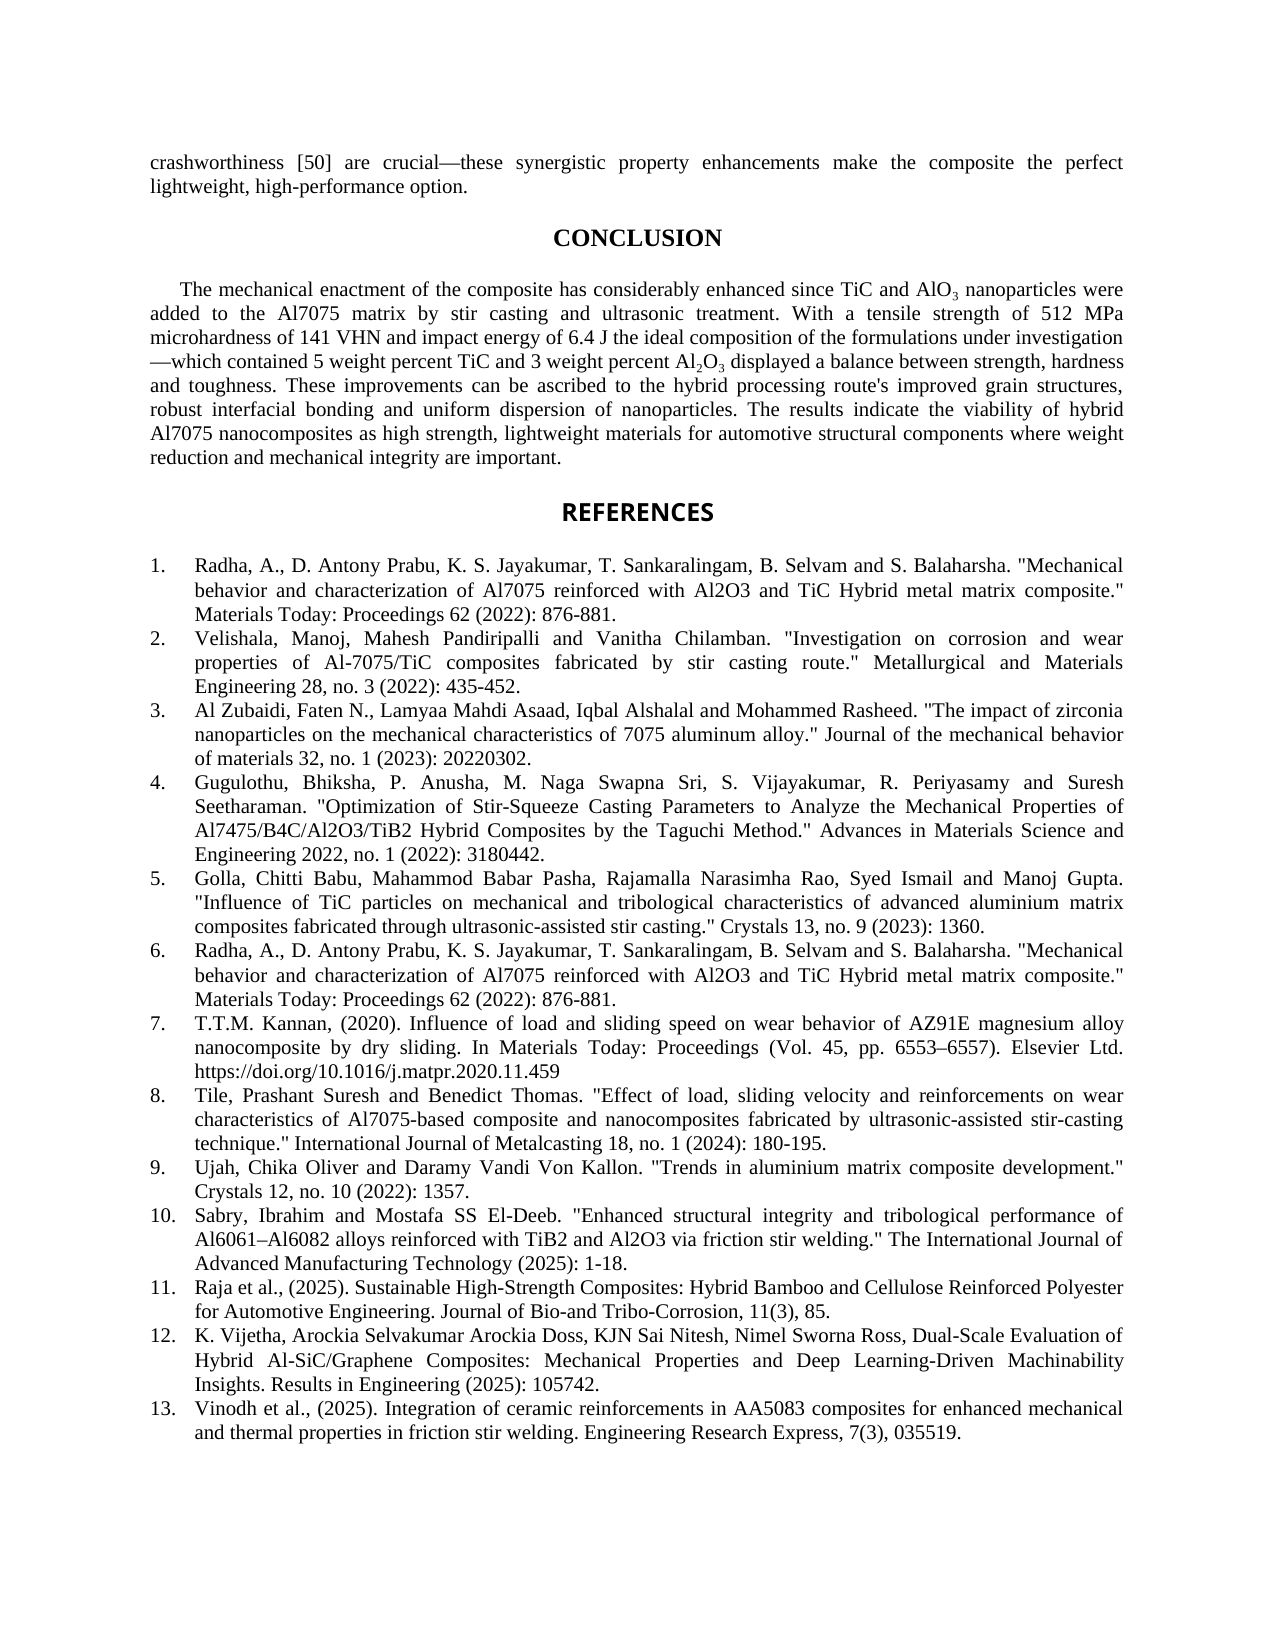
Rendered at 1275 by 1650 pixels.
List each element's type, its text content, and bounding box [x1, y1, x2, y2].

text Gugulothu, Bhiksha, P. Anusha, M. Naga Swapna Sri, S. Vijayakumar, R. Periyasamy and Suresh Seetharaman. "Optimization of Stir‐Squeeze Casting Parameters to Analyze the Mechanical Properties of Al7475/B4C/Al2O3/TiB2 Hybrid Composites by the Taguchi Method." Advances in Materials Science and Engineering 2022, no. 1 (2022): 3180442. [150, 770, 1125, 866]
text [150, 150, 1125, 198]
text Al Zubaidi, Faten N., Lamyaa Mahdi Asaad, Iqbal Alshalal and Mohammed Rasheed. "The impact of zirconia nanoparticles on the mechanical characteristics of 7075 aluminum alloy." Journal of the mechanical behavior of materials 32, no. 1 (2023): 20220302. [150, 698, 1125, 770]
text Velishala, Manoj, Mahesh Pandiripalli and Vanitha Chilamban. "Investigation on corrosion and wear properties of Al-7075/TiC composites fabricated by stir casting route." Metallurgical and Materials Engineering 28, no. 3 (2022): 435-452. [150, 626, 1125, 698]
text T.T.M. Kannan, (2020). Influence of load and sliding speed on wear behavior of AZ91E magnesium alloy nanocomposite by dry sliding. In Materials Today: Proceedings (Vol. 45, pp. 6553–6557). Elsevier Ltd. https://doi.org/10.1016/j.matpr.2020.11.459 [150, 1011, 1125, 1083]
text Ujah, Chika Oliver and Daramy Vandi Von Kallon. "Trends in aluminium matrix composite development." Crystals 12, no. 10 (2022): 1357. [150, 1155, 1125, 1203]
text Radha, A., D. Antony Prabu, K. S. Jayakumar, T. Sankaralingam, B. Selvam and S. Balaharsha. "Mechanical behavior and characterization of Al7075 reinforced with Al2O3 and TiC Hybrid metal matrix composite." Materials Today: Proceedings 62 (2022): 876-881. [150, 553, 1125, 626]
text Golla, Chitti Babu, Mahammod Babar Pasha, Rajamalla Narasimha Rao, Syed Ismail and Manoj Gupta. "Influence of TiC particles on mechanical and tribological characteristics of advanced aluminium matrix composites fabricated through ultrasonic-assisted stir casting." Crystals 13, no. 9 (2023): 1360. [150, 866, 1125, 938]
subtitle Conclusion [150, 223, 1125, 252]
text Vinodh et al., (2025). Integration of ceramic reinforcements in AA5083 composites for enhanced mechanical and thermal properties in friction stir welding. Engineering Research Express, 7(3), 035519. [150, 1396, 1125, 1444]
text Raja et al., (2025). Sustainable High-Strength Composites: Hybrid Bamboo and Cellulose Reinforced Polyester for Automotive Engineering. Journal of Bio-and Tribo-Corrosion, 11(3), 85. [150, 1275, 1125, 1323]
subtitle References [150, 494, 1125, 528]
text Tile, Prashant Suresh and Benedict Thomas. "Effect of load, sliding velocity and reinforcements on wear characteristics of Al7075-based composite and nanocomposites fabricated by ultrasonic-assisted stir-casting technique." International Journal of Metalcasting 18, no. 1 (2024): 180-195. [150, 1083, 1125, 1155]
text Sabry, Ibrahim and Mostafa SS El-Deeb. "Enhanced structural integrity and tribological performance of Al6061–Al6082 alloys reinforced with TiB2 and Al2O3 via friction stir welding." The International Journal of Advanced Manufacturing Technology (2025): 1-18. [150, 1203, 1125, 1275]
text Radha, A., D. Antony Prabu, K. S. Jayakumar, T. Sankaralingam, B. Selvam and S. Balaharsha. "Mechanical behavior and characterization of Al7075 reinforced with Al2O3 and TiC Hybrid metal matrix composite." Materials Today: Proceedings 62 (2022): 876-881. [150, 938, 1125, 1011]
text K. Vijetha, Arockia Selvakumar Arockia Doss, KJN Sai Nitesh, Nimel Sworna Ross, Dual-Scale Evaluation of Hybrid Al-SiC/Graphene Composites: Mechanical Properties and Deep Learning-Driven Machinability Insights. Results in Engineering (2025): 105742. [150, 1323, 1125, 1396]
text The mechanical enactment of the composite has considerably enhanced since TiC and AlO₃ nanoparticles were added to the Al7075 matrix by stir casting and ultrasonic treatment. With a tensile strength of 512 MPa microhardness of 141 VHN and impact energy of 6.4 J the ideal composition of the formulations under investigation—which contained 5 weight percent TiC and 3 weight percent Al₂O₃ displayed a balance between strength, hardness and toughness. These improvements can be ascribed to the hybrid processing route's improved grain structures, robust interfacial bonding and uniform dispersion of nanoparticles. The results indicate the viability of hybrid Al7075 nanocomposites as high strength, lightweight materials for automotive structural components where weight reduction and mechanical integrity are important. [150, 277, 1125, 469]
